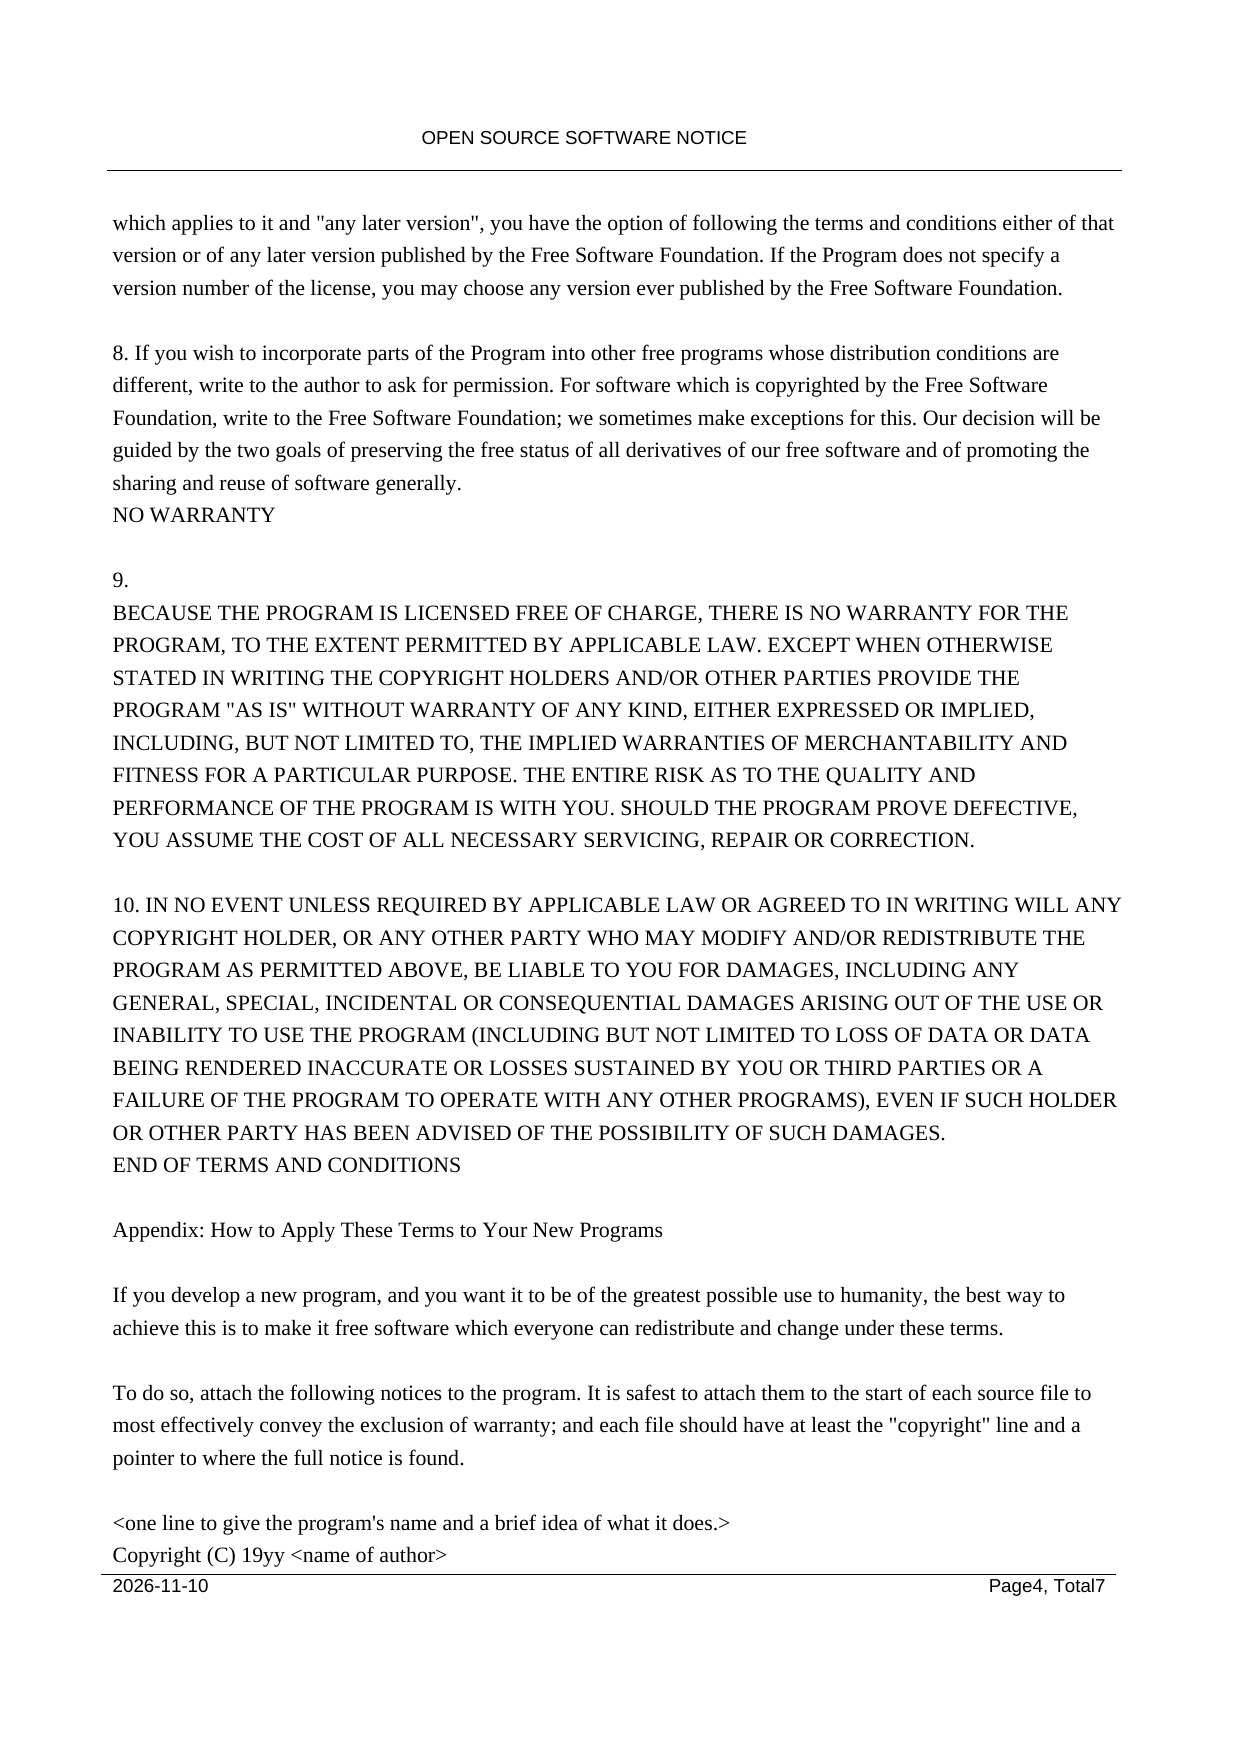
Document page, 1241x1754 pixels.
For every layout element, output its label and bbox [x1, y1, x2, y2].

text [112, 206, 1128, 1571]
